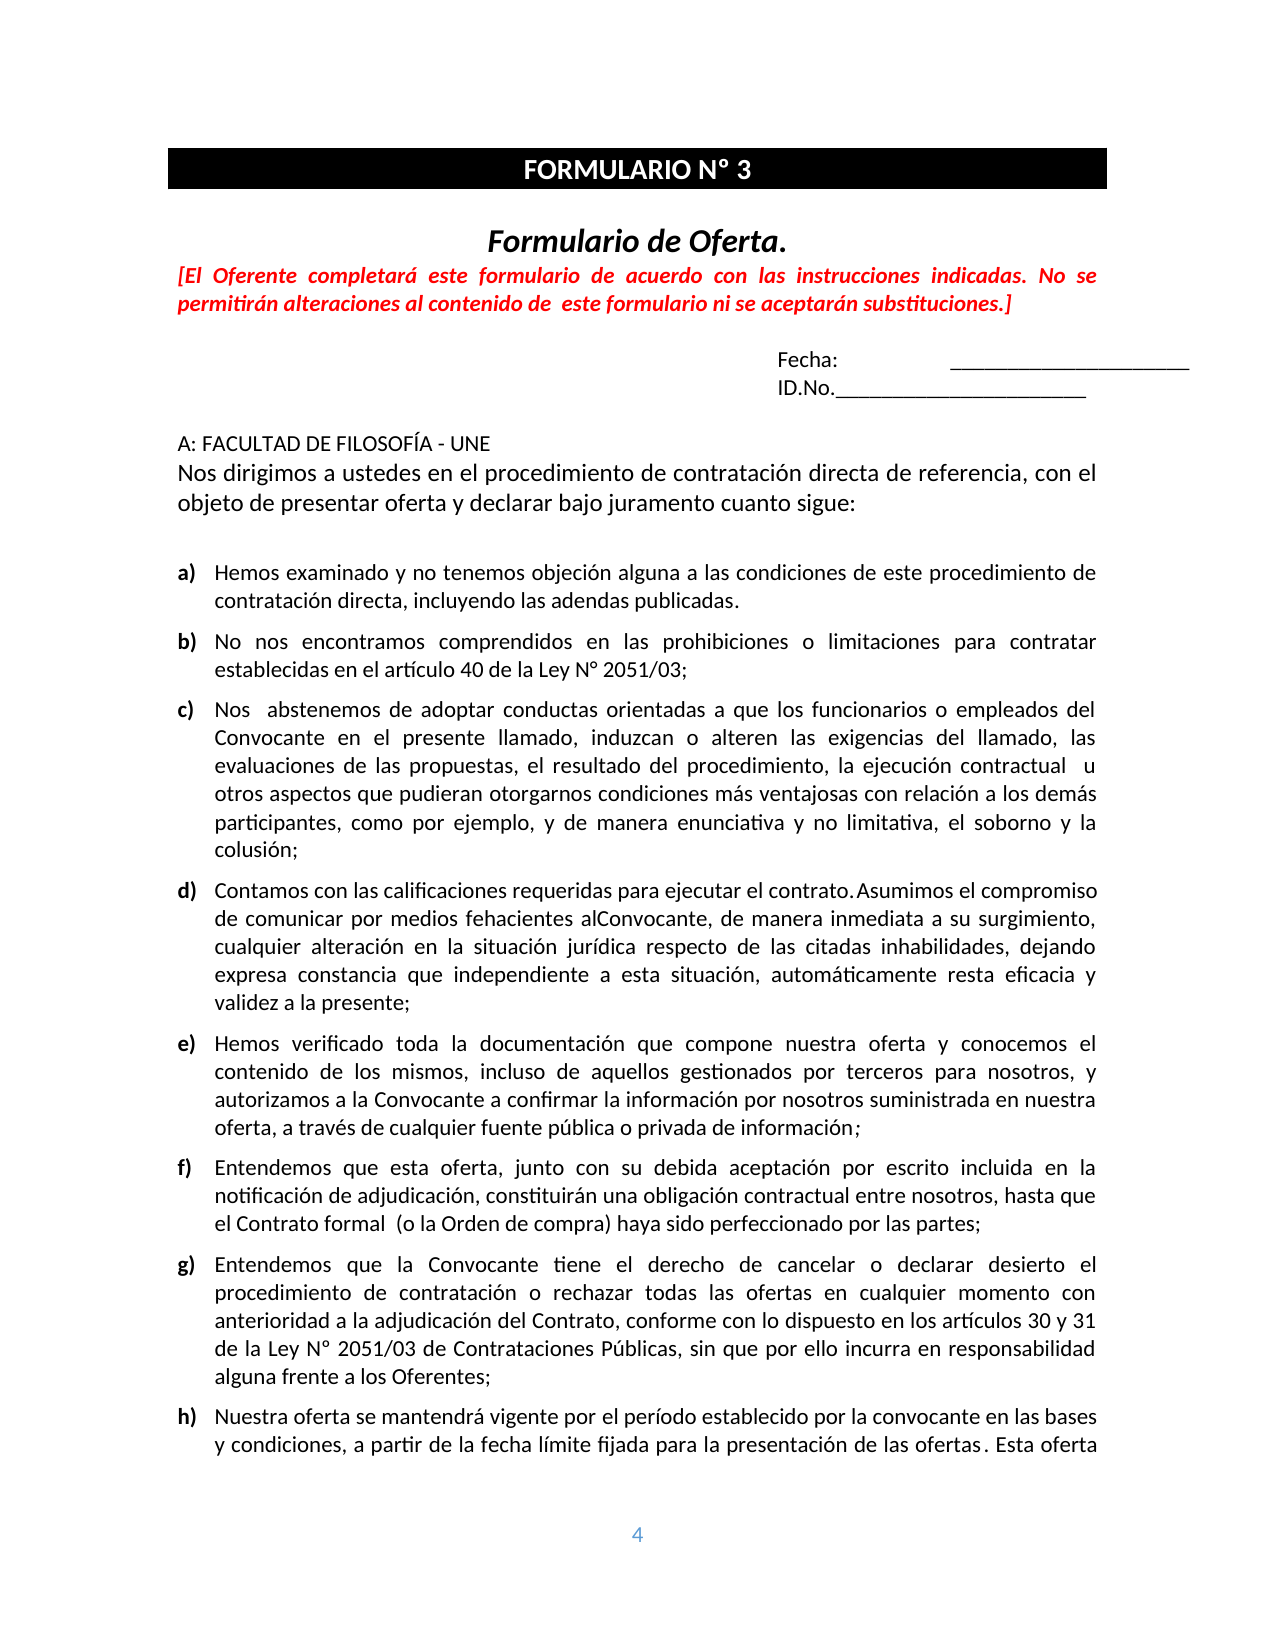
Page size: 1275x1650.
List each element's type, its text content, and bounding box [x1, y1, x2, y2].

list Hemos verificado toda la documentación que compone nuestra oferta y conocemos el contenido de los mismos, incluso de aquellos gestionados por terceros para nosotros, y autorizamos a la Convocante a confirmar la información por nosotros suministrada en nuestra oferta, a través de cualquier fuente pública o privada de información; [177, 1029, 1098, 1141]
list Entendemos que la Convocante tiene el derecho de cancelar o declarar desierto el procedimiento de contratación o rechazar todas las ofertas en cualquier momento con anterioridad a la adjudicación del Contrato, conforme con lo dispuesto en los artículos 30 y 31 de la Ley Nº 2051/03 de Contrataciones Públicas, sin que por ello incurra en responsabilidad alguna frente a los Oferentes; [177, 1250, 1098, 1390]
text ID.No.______________________ [777, 373, 1098, 401]
list Entendemos que esta oferta, junto con su debida aceptación por escrito incluida en la notificación de adjudicación, constituirán una obligación contractual entre nosotros, hasta que el Contrato formal (o la Orden de compra) haya sido perfeccionado por las partes; [177, 1153, 1098, 1237]
list Nos abstenemos de adoptar conductas orientadas a que los funcionarios o empleados del Convocante en el presente llamado, induzcan o alteren las exigencias del llamado, las evaluaciones de las propuestas, el resultado del procedimiento, la ejecución contractual u otros aspectos que pudieran otorgarnos condiciones más ventajosas con relación a los demás participantes, como por ejemplo, y de manera enunciativa y no limitativa, el soborno y la colusión; [177, 696, 1098, 864]
text Formulario de Oferta. [177, 220, 1098, 261]
list No nos encontramos comprendidos en las prohibiciones o limitaciones para contratar establecidas en el artículo 40 de la Ley N° 2051/03; [177, 627, 1098, 683]
list Nos dirigimos a ustedes en el procedimiento de contratación directa de referencia, con el objeto de presentar oferta y declarar bajo juramento cuanto sigue: [177, 457, 1098, 518]
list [177, 1402, 1098, 1458]
text [El Oferente completará este formulario de acuerdo con las instrucciones indicadas. No se permitirán alteraciones al contenido de este formulario ni se aceptarán substituciones.] [177, 261, 1098, 317]
list Hemos examinado y no tenemos objeción alguna a las condiciones de este procedimiento de contratación directa, incluyendo las adendas publicadas. [177, 558, 1098, 614]
text FORMULARIO Nº 3 [169, 149, 1106, 188]
list Contamos con las calificaciones requeridas para ejecutar el contrato.Asumimos el compromiso de comunicar por medios fehacientes alConvocante, de manera inmediata a su surgimiento, cualquier alteración en la situación jurídica respecto de las citadas inhabilidades, dejando expresa constancia que independiente a esta situación, automáticamente resta eficacia y validez a la presente; [177, 876, 1098, 1016]
text Fecha: _____________________ [777, 345, 1098, 373]
text A: FACULTAD DE FILOSOFÍA - UNE [177, 429, 1098, 457]
